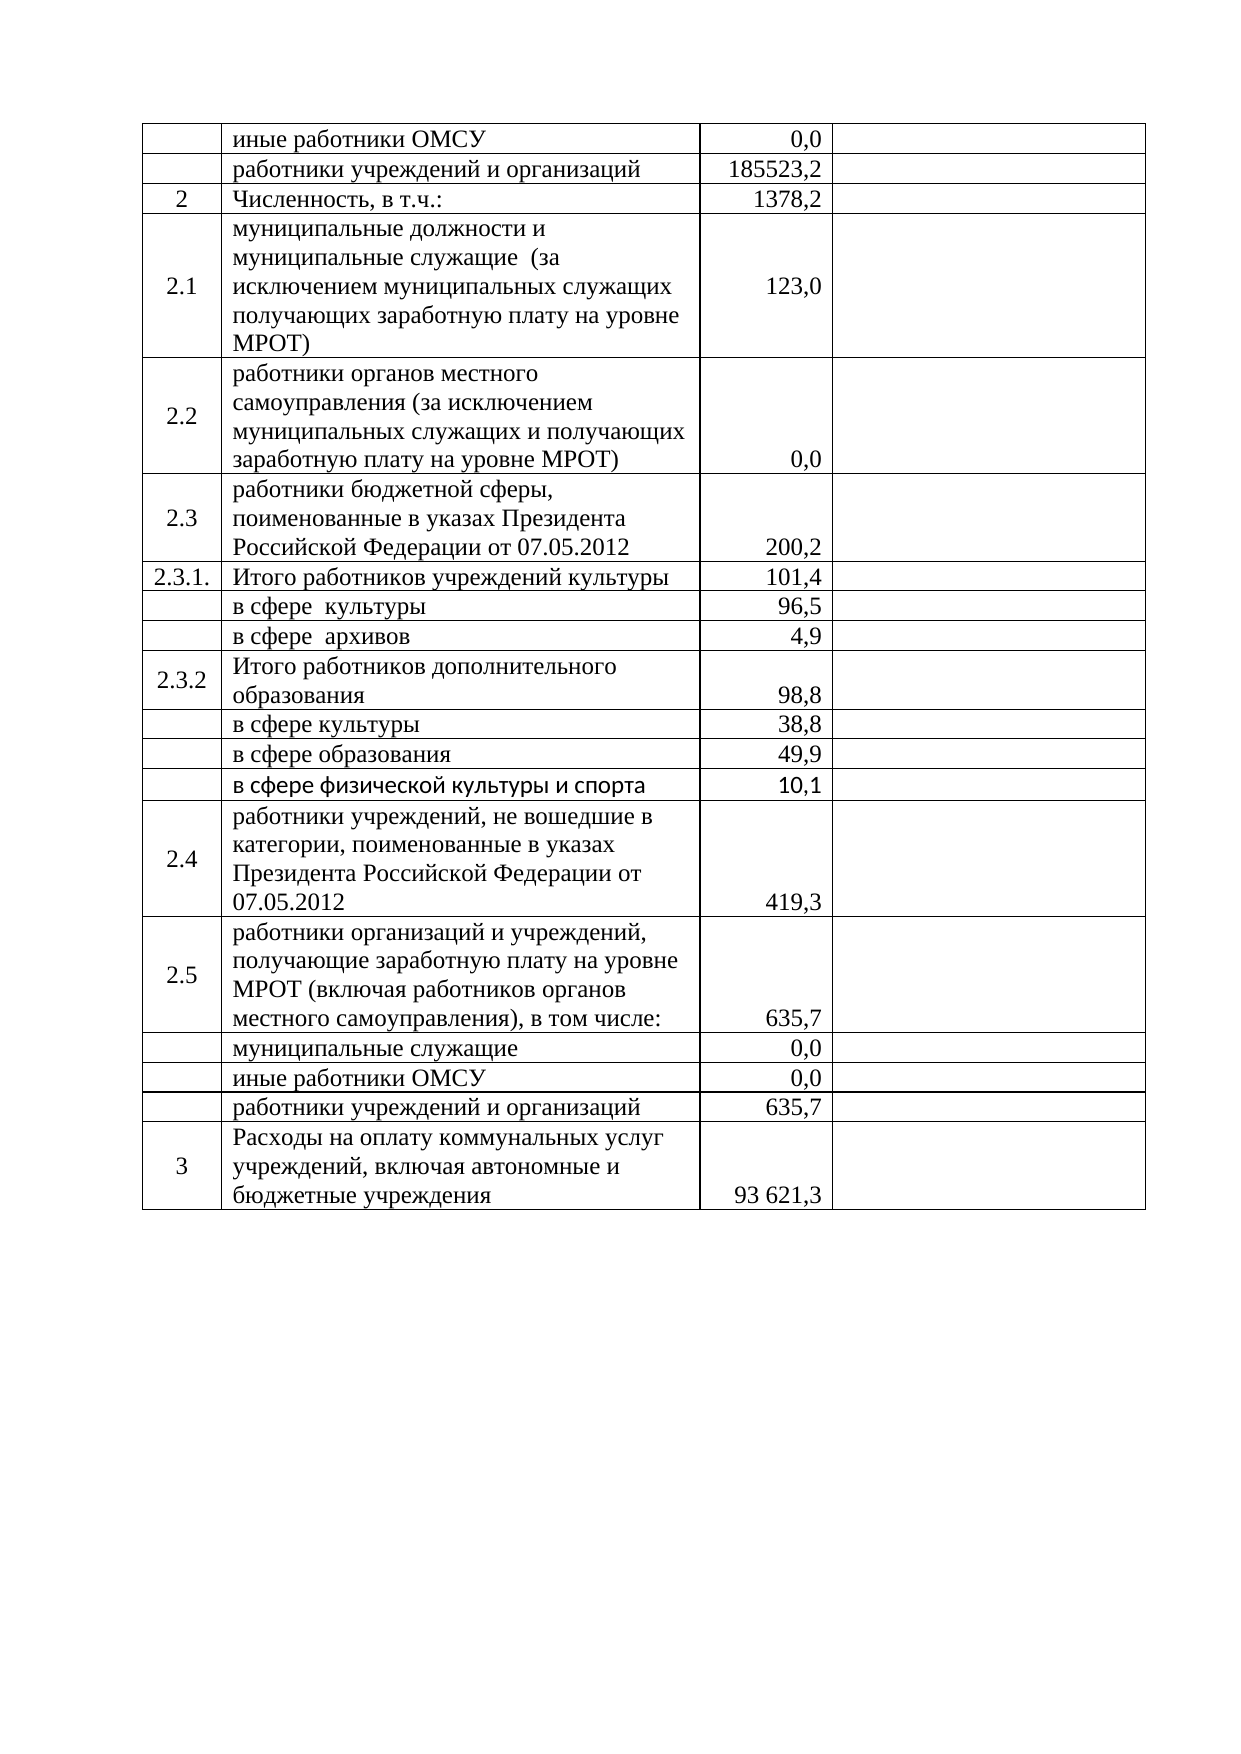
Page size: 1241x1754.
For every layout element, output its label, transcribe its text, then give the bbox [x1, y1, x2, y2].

table_cell 0,0 [701, 124, 832, 153]
table_cell 93 621,3 [701, 1122, 832, 1208]
table_cell [143, 1063, 221, 1091]
table_cell 2.3 [143, 474, 221, 561]
table_cell 10,1 [701, 769, 832, 800]
table_cell [143, 621, 221, 650]
table_cell [833, 710, 1145, 738]
table_cell [833, 214, 1145, 357]
table_cell [833, 621, 1145, 650]
table_cell [833, 917, 1145, 1032]
table_cell 0,0 [701, 1063, 832, 1091]
table_cell [833, 124, 1145, 153]
table_cell 96,5 [701, 591, 832, 620]
table_cell Итого работников учреждений культуры [222, 562, 699, 590]
table_cell 3 [143, 1122, 221, 1208]
table_cell в сфере культуры [222, 710, 699, 738]
table_cell 2.3.2 [143, 651, 221, 708]
table_cell [833, 474, 1145, 561]
table_cell 4,9 [701, 621, 832, 650]
table_cell 419,3 [701, 801, 832, 916]
table_cell 185523,2 [701, 154, 832, 183]
table_cell работники учреждений и организаций [222, 1093, 699, 1121]
table_cell [143, 124, 221, 153]
table_cell Итого работников дополнительного образования [222, 651, 699, 708]
table_cell в сфере образования [222, 739, 699, 768]
table_cell работники органов местного самоуправления (за исключением муниципальных служащих и получающих заработную плату на уровне МРОТ) [222, 358, 699, 473]
table_cell работники бюджетной сферы, поименованные в указах Президента Российской Федерации от 07.05.2012 [222, 474, 699, 561]
table_cell [143, 591, 221, 620]
table_cell работники учреждений и организаций [222, 154, 699, 183]
table_cell [833, 1063, 1145, 1091]
table_cell 49,9 [701, 739, 832, 768]
table_cell [833, 801, 1145, 916]
table_cell [833, 154, 1145, 183]
table_cell иные работники ОМСУ [222, 124, 699, 153]
table_cell в сфере культуры [222, 591, 699, 620]
table_cell муниципальные служащие [222, 1033, 699, 1062]
table_cell [833, 1093, 1145, 1121]
table_cell 2 [143, 184, 221, 212]
table_cell [143, 1093, 221, 1121]
table_cell работники организаций и учреждений, получающие заработную плату на уровне МРОТ (включая работников органов местного самоуправления), в том числе: [222, 917, 699, 1032]
table_cell 0,0 [701, 1033, 832, 1062]
table_cell 200,2 [701, 474, 832, 561]
table_cell [143, 154, 221, 183]
table_cell 2.2 [143, 358, 221, 473]
table_cell 98,8 [701, 651, 832, 708]
table_cell муниципальные должности и муниципальные служащие (за исключением муниципальных служащих получающих заработную плату на уровне МРОТ) [222, 214, 699, 357]
table_cell [833, 184, 1145, 212]
table_cell [143, 739, 221, 768]
table_cell [833, 651, 1145, 708]
table_cell [143, 769, 221, 800]
table_cell работники учреждений, не вошедшие в категории, поименованные в указах Президента Российской Федерации от 07.05.2012 [222, 801, 699, 916]
table_cell [143, 1033, 221, 1062]
table_cell 123,0 [701, 214, 832, 357]
table_cell [833, 769, 1145, 800]
table_cell [833, 1122, 1145, 1208]
table_cell [833, 591, 1145, 620]
table_cell [833, 358, 1145, 473]
table_cell Расходы на оплату коммунальных услуг учреждений, включая автономные и бюджетные учреждения [222, 1122, 699, 1208]
table_cell [833, 739, 1145, 768]
table_cell 635,7 [701, 1093, 832, 1121]
table_cell 2.1 [143, 214, 221, 357]
table_cell [833, 1033, 1145, 1062]
table_cell иные работники ОМСУ [222, 1063, 699, 1091]
table_cell [143, 710, 221, 738]
table_cell 635,7 [701, 917, 832, 1032]
table_cell Численность, в т.ч.: [222, 184, 699, 212]
table_cell 2.3.1. [143, 562, 221, 590]
table_cell 2.5 [143, 917, 221, 1032]
table_cell в сфере физической культуры и спорта [222, 769, 699, 800]
table_cell 101,4 [701, 562, 832, 590]
table_cell 0,0 [701, 358, 832, 473]
table_cell 1378,2 [701, 184, 832, 212]
table_cell 38,8 [701, 710, 832, 738]
table_cell 2.4 [143, 801, 221, 916]
table_cell [833, 562, 1145, 590]
table_cell в сфере архивов [222, 621, 699, 650]
